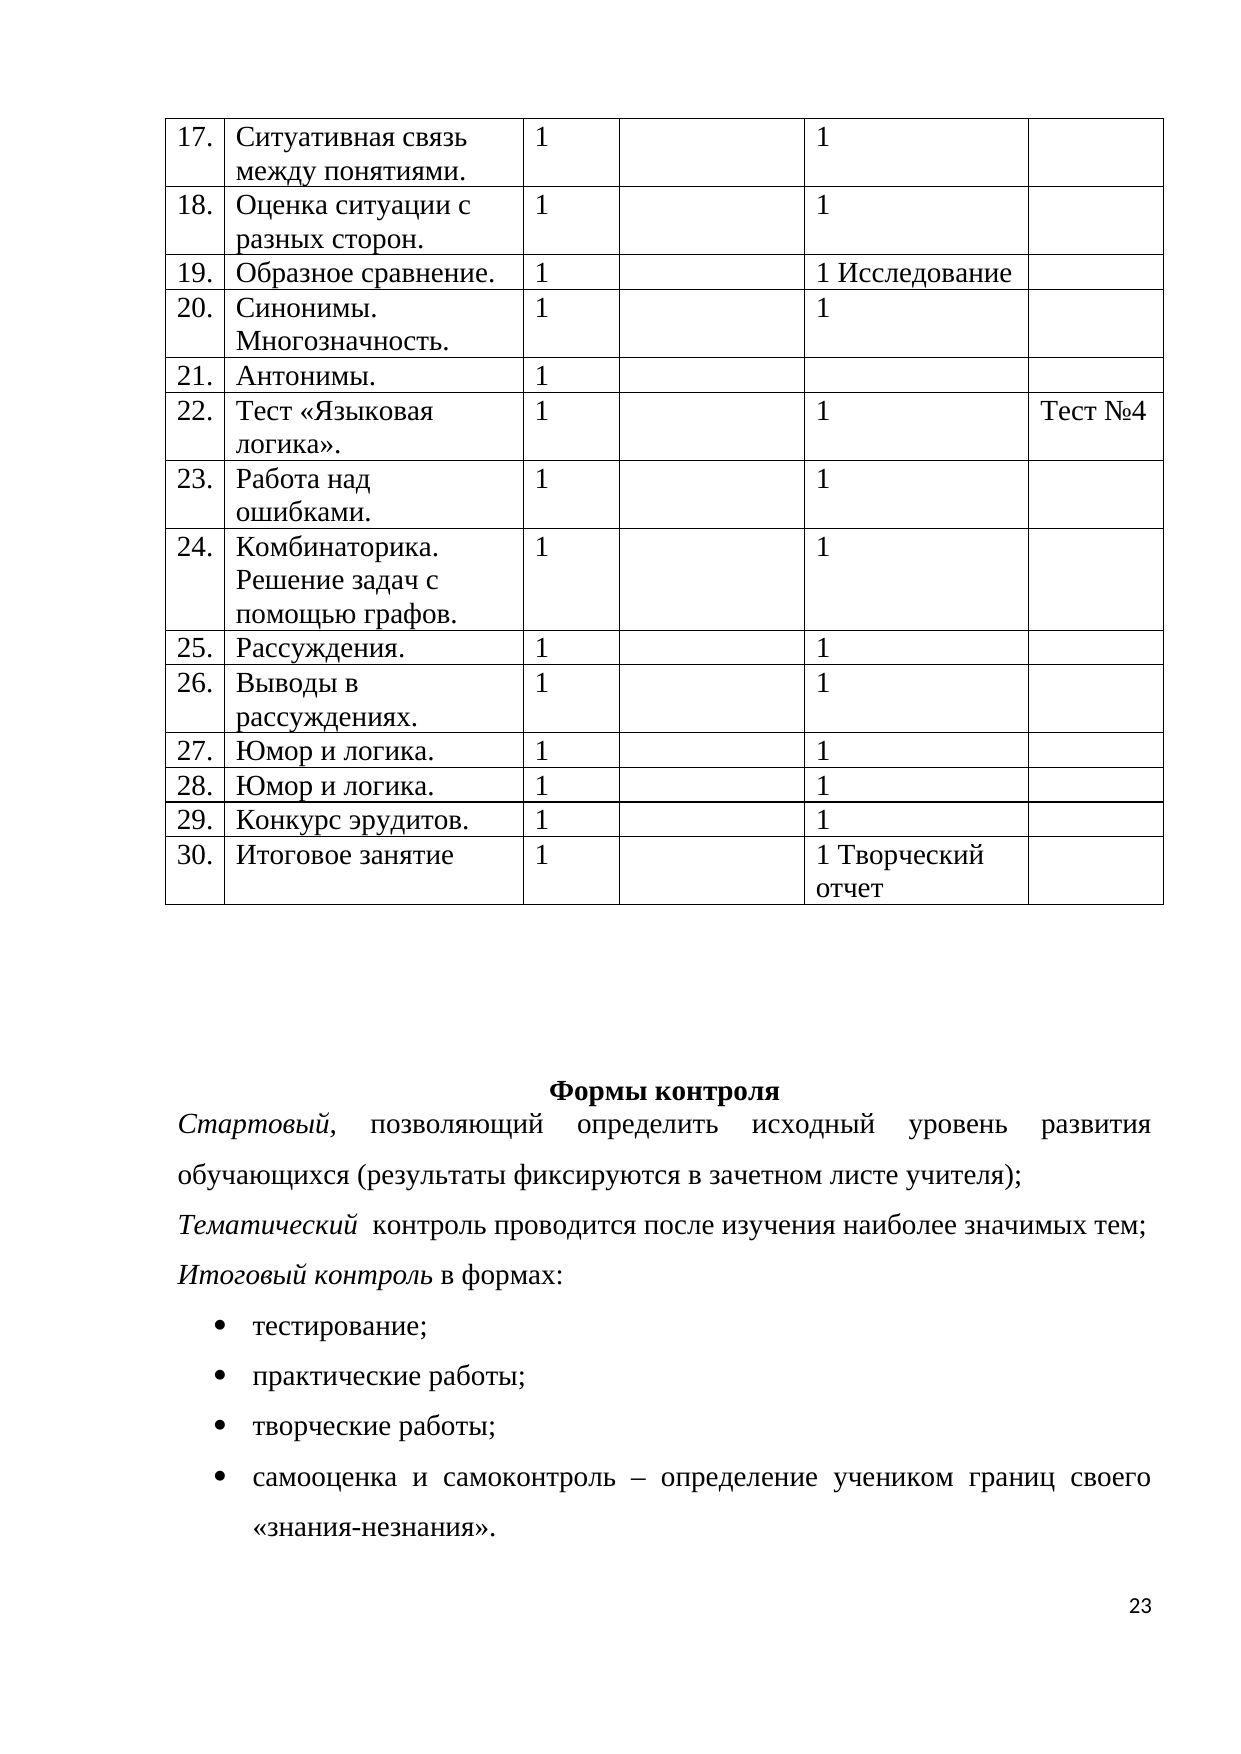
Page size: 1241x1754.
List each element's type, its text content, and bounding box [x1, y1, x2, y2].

table_cell 1 [805, 803, 1028, 836]
table_cell 1 [805, 733, 1028, 767]
table_cell [620, 358, 804, 392]
text Формы контроля [177, 1073, 1152, 1106]
table_cell 1 [805, 119, 1028, 186]
table_cell [1029, 290, 1163, 357]
table_cell 1 [524, 733, 619, 767]
table_cell 1 [524, 803, 619, 836]
table_cell 1 [524, 837, 619, 904]
table_cell [1029, 358, 1163, 392]
table_cell Антонимы. [225, 358, 523, 392]
table_cell Тест №4 [1029, 393, 1163, 460]
table_cell Юмор и логика. [225, 733, 523, 767]
table_cell [805, 358, 1028, 392]
table_cell [1029, 529, 1163, 629]
table_cell [1029, 768, 1163, 801]
table_cell 30. [166, 837, 224, 904]
text Тематический контроль проводится после изучения наиболее значимых тем; [177, 1207, 1152, 1241]
table_cell 28. [166, 768, 224, 801]
table_cell [1029, 187, 1163, 254]
table_cell 1 [805, 290, 1028, 357]
list самооценка и самоконтроль – определение учеником границ своего «знания-незнания». [215, 1459, 1152, 1543]
table_cell 27. [166, 733, 224, 767]
table_cell [620, 255, 804, 289]
table_cell 1 [524, 393, 619, 460]
list творческие работы; [215, 1408, 1152, 1442]
table_cell 1 [524, 187, 619, 254]
table_cell 1 [805, 631, 1028, 664]
table_cell Юмор и логика. [225, 768, 523, 801]
table_cell [1029, 631, 1163, 664]
table_cell Комбинаторика. Решение задач с помощью графов. [225, 529, 523, 629]
text Стартовый, позволяющий определить исходный уровень развития обучающихся (результаты фиксируются в зачетном листе учителя); [177, 1106, 1152, 1190]
table_cell 20. [166, 290, 224, 357]
table_cell [620, 733, 804, 767]
table_cell [620, 837, 804, 904]
table_cell Оценка ситуации с разных сторон. [225, 187, 523, 254]
table_cell [620, 461, 804, 528]
table_cell Выводы в рассуждениях. [225, 665, 523, 732]
table_cell 1 [805, 461, 1028, 528]
table_cell 1 [524, 255, 619, 289]
table_cell Образное сравнение. [225, 255, 523, 289]
table_cell [620, 631, 804, 664]
table_cell [1029, 119, 1163, 186]
table_cell 17. [166, 119, 224, 186]
table_cell 1 [524, 631, 619, 664]
table_cell [1029, 665, 1163, 732]
list практические работы; [215, 1358, 1152, 1392]
table_cell 1 [524, 119, 619, 186]
table_cell [620, 290, 804, 357]
table_cell 21. [166, 358, 224, 392]
table_cell [1029, 733, 1163, 767]
table_cell [1029, 461, 1163, 528]
text Итоговый контроль в формах: [177, 1257, 1152, 1291]
table_cell 1 [524, 529, 619, 629]
table_cell 1 [805, 187, 1028, 254]
table_cell [620, 803, 804, 836]
list тестирование; [215, 1308, 1152, 1341]
table_cell 1 [805, 665, 1028, 732]
table_cell 1 [524, 290, 619, 357]
table_cell [620, 119, 804, 186]
table_cell Итоговое занятие [225, 837, 523, 904]
table_cell 29. [166, 803, 224, 836]
table_cell Ситуативная связь между понятиями. [225, 119, 523, 186]
table_cell 23. [166, 461, 224, 528]
table_cell [620, 529, 804, 629]
table_cell [620, 768, 804, 801]
table_cell 1 Исследование [805, 255, 1028, 289]
table_cell 1 [524, 461, 619, 528]
table_cell 19. [166, 255, 224, 289]
table_cell Конкурс эрудитов. [225, 803, 523, 836]
table_cell 1 [805, 529, 1028, 629]
table_cell 26. [166, 665, 224, 732]
table_cell 22. [166, 393, 224, 460]
table_cell [1029, 255, 1163, 289]
table_cell 1 [524, 358, 619, 392]
table_cell 1 [805, 393, 1028, 460]
table_cell [620, 665, 804, 732]
table_cell [1029, 837, 1163, 904]
table_cell Работа над ошибками. [225, 461, 523, 528]
table_cell 25. [166, 631, 224, 664]
table_cell 1 [524, 665, 619, 732]
table_cell [620, 393, 804, 460]
table_cell 18. [166, 187, 224, 254]
table_cell [620, 187, 804, 254]
table_cell 1 [805, 768, 1028, 801]
table_cell Тест «Языковая логика». [225, 393, 523, 460]
table_cell 24. [166, 529, 224, 629]
table_cell 1 [524, 768, 619, 801]
table_cell [1029, 803, 1163, 836]
table_cell 1 Творческий отчет [805, 837, 1028, 904]
table_cell Рассуждения. [225, 631, 523, 664]
table_cell Синонимы. Многозначность. [225, 290, 523, 357]
